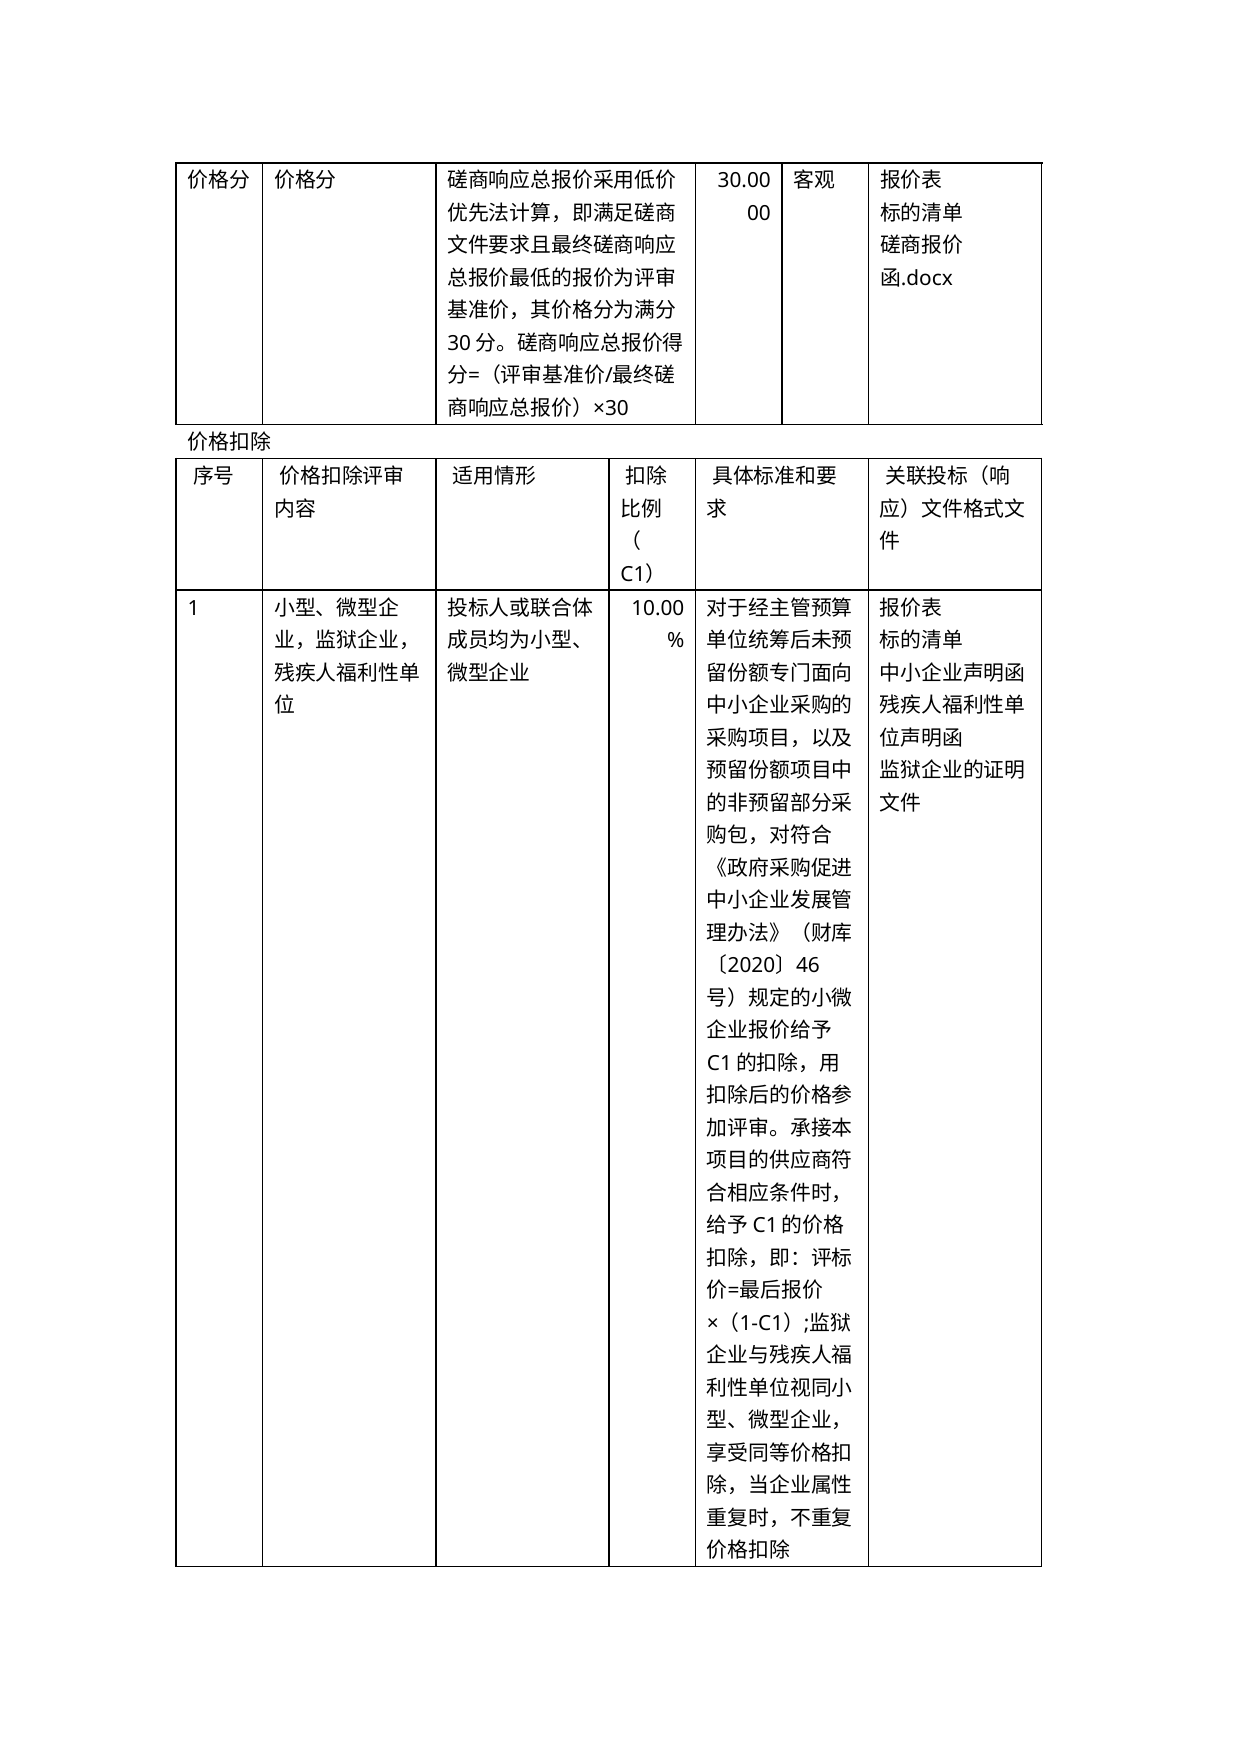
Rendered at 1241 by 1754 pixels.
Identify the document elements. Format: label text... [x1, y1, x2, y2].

table_cell 小型、微型企业，监狱企业，残疾人福利性单位 [263, 591, 435, 1566]
table_header 关联投标（响应）文件格式文件 [869, 459, 1041, 589]
table_cell 客观 [783, 164, 868, 423]
table_header 扣除比例（C1） [610, 459, 695, 589]
table_header 价格扣除评审内容 [263, 459, 435, 589]
table_cell 30.0000 [696, 164, 781, 423]
table_cell 价格分 [177, 164, 262, 423]
table_header 具体标准和要求 [696, 459, 868, 589]
table_cell 1 [177, 591, 262, 1566]
table_header 适用情形 [437, 459, 608, 589]
table_header 序号 [177, 459, 262, 589]
table_cell 报价表 标的清单 磋商报价函.docx [869, 164, 1041, 423]
table_cell 报价表 标的清单 中小企业声明函 残疾人福利性单位声明函 监狱企业的证明文件 [869, 591, 1041, 1566]
table_cell 10.00% [610, 591, 695, 1566]
text 价格扣除 [187, 425, 1053, 458]
table_cell 投标人或联合体成员均为小型、微型企业 [437, 591, 608, 1566]
table_cell 价格分 [263, 164, 435, 423]
table_cell 对于经主管预算单位统筹后未预留份额专门面向中小企业采购的采购项目，以及预留份额项目中的非预留部分采购包，对符合《政府采购促进中小企业发展管理办法》（财库〔2020〕46号）规定的小微企业报价给予C1的扣除，用扣除后的价格参加评审。承接本项目的供应商符合相应条件时，给予C1的价格扣除，即：评标价=最后报价×（1-C1）;监狱企业与残疾人福利性单位视同小型、微型企业，享受同等价格扣除，当企业属性重复时，不重复价格扣除 [696, 591, 868, 1566]
table_cell 磋商响应总报价采用低价优先法计算，即满足磋商文件要求且最终磋商响应总报价最低的报价为评审基准价，其价格分为满分30分。磋商响应总报价得分=（评审基准价/最终磋商响应总报价）×30 [437, 164, 695, 423]
